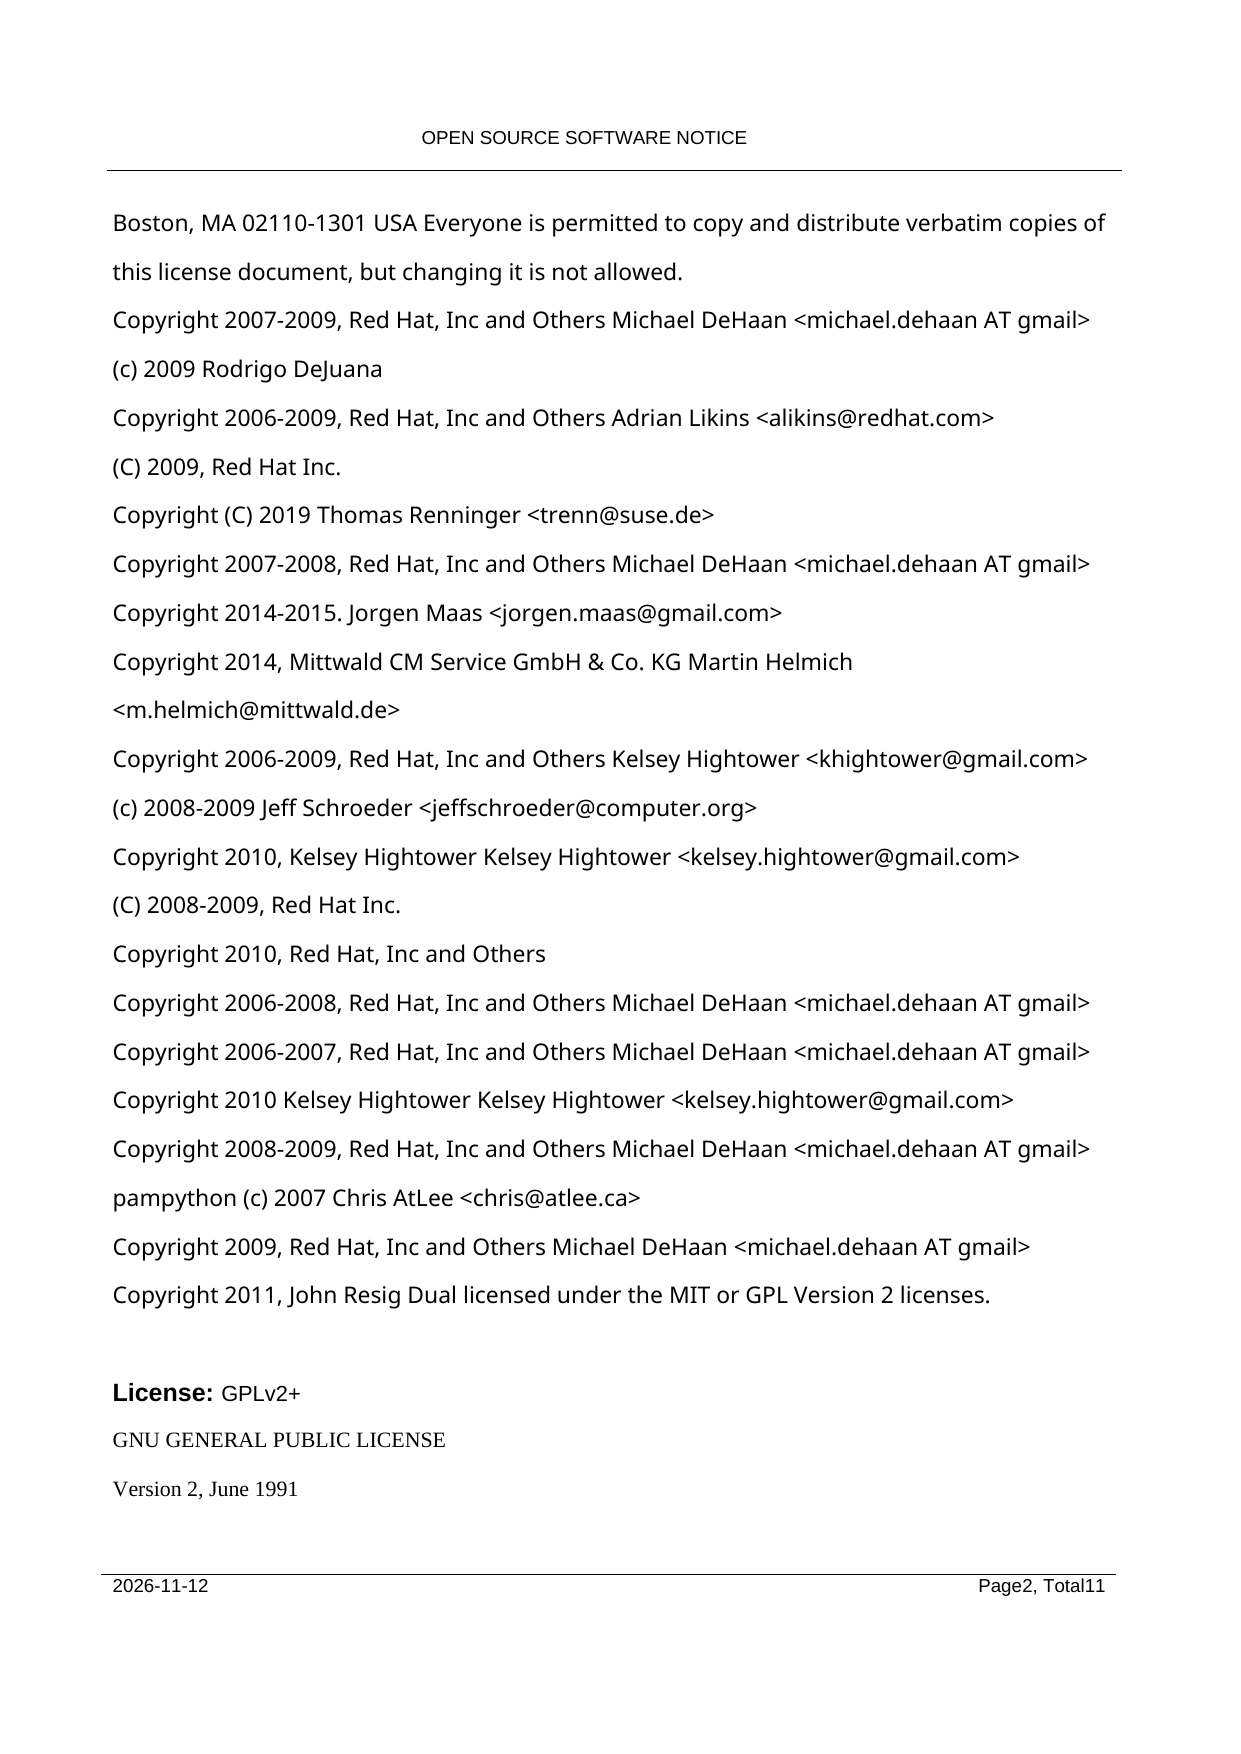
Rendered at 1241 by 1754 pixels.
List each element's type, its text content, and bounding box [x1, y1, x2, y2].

text License: GPLv2+ [112, 1376, 1128, 1409]
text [112, 206, 1128, 1360]
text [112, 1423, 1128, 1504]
